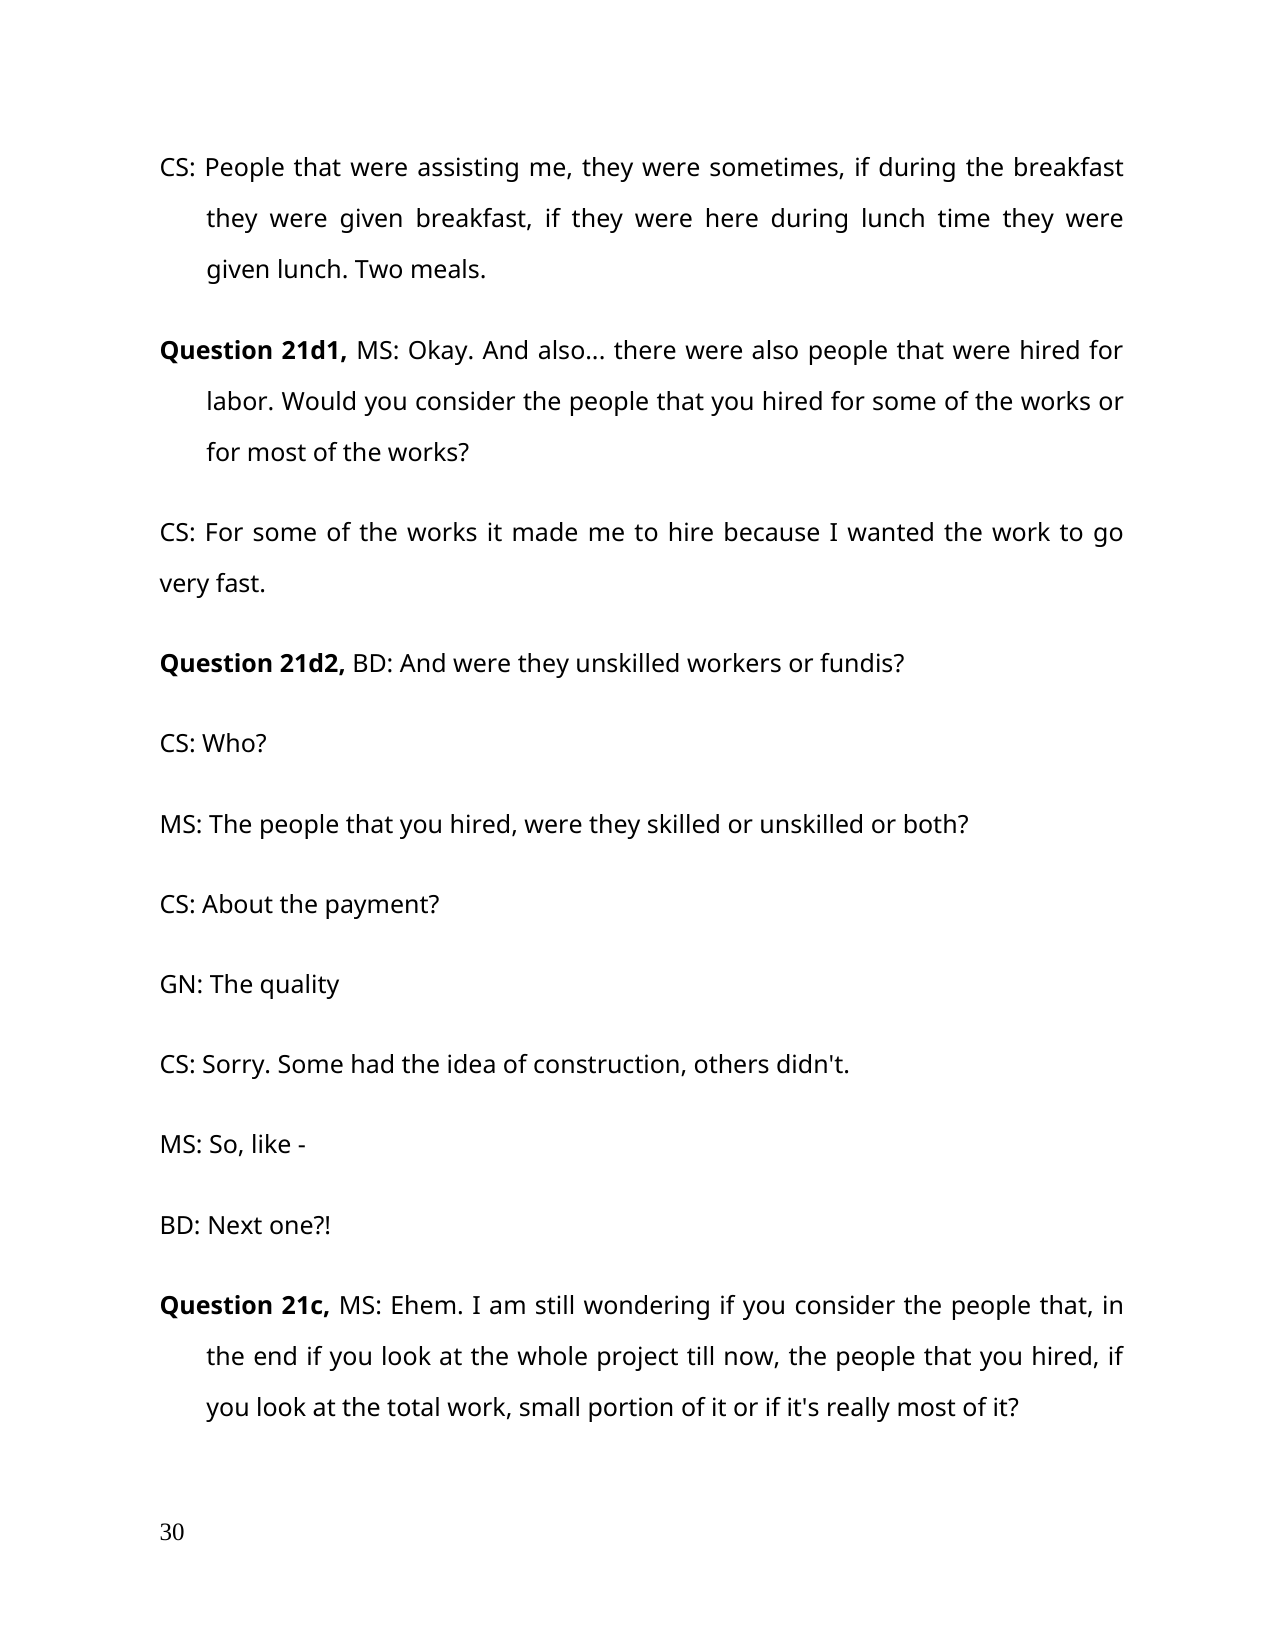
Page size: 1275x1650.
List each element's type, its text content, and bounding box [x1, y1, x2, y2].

text GN: The quality [159, 967, 1125, 1001]
text MS: The people that you hired, were they skilled or unskilled or both? [159, 806, 1125, 840]
text Question 21d2, BD: And were they unskilled workers or fundis? [159, 646, 1125, 680]
text CS: Sorry. Some had the idea of construction, others didn't. [159, 1047, 1125, 1081]
text Question 21d1, MS: Okay. And also... there were also people that were hired for labor. Would you consider the people that you hired for some of the works or for most of the works? [159, 332, 1125, 468]
text CS: About the payment? [159, 886, 1125, 921]
text CS: For some of the works it made me to hire because I wanted the work to go very fast. [159, 514, 1125, 600]
text Question 21c, MS: Ehem. I am still wondering if you consider the people that, in the end if you look at the whole project till now, the people that you hired, if you look at the total work, small portion of it or if it's really most of it? [159, 1287, 1125, 1424]
text CS: Who? [159, 726, 1125, 760]
text MS: So, like - [159, 1127, 1125, 1161]
text BD: Next one?! [159, 1207, 1125, 1241]
text CS: People that were assisting me, they were sometimes, if during the breakfast they were given breakfast, if they were here during lunch time they were given lunch. Two meals. [159, 150, 1125, 286]
